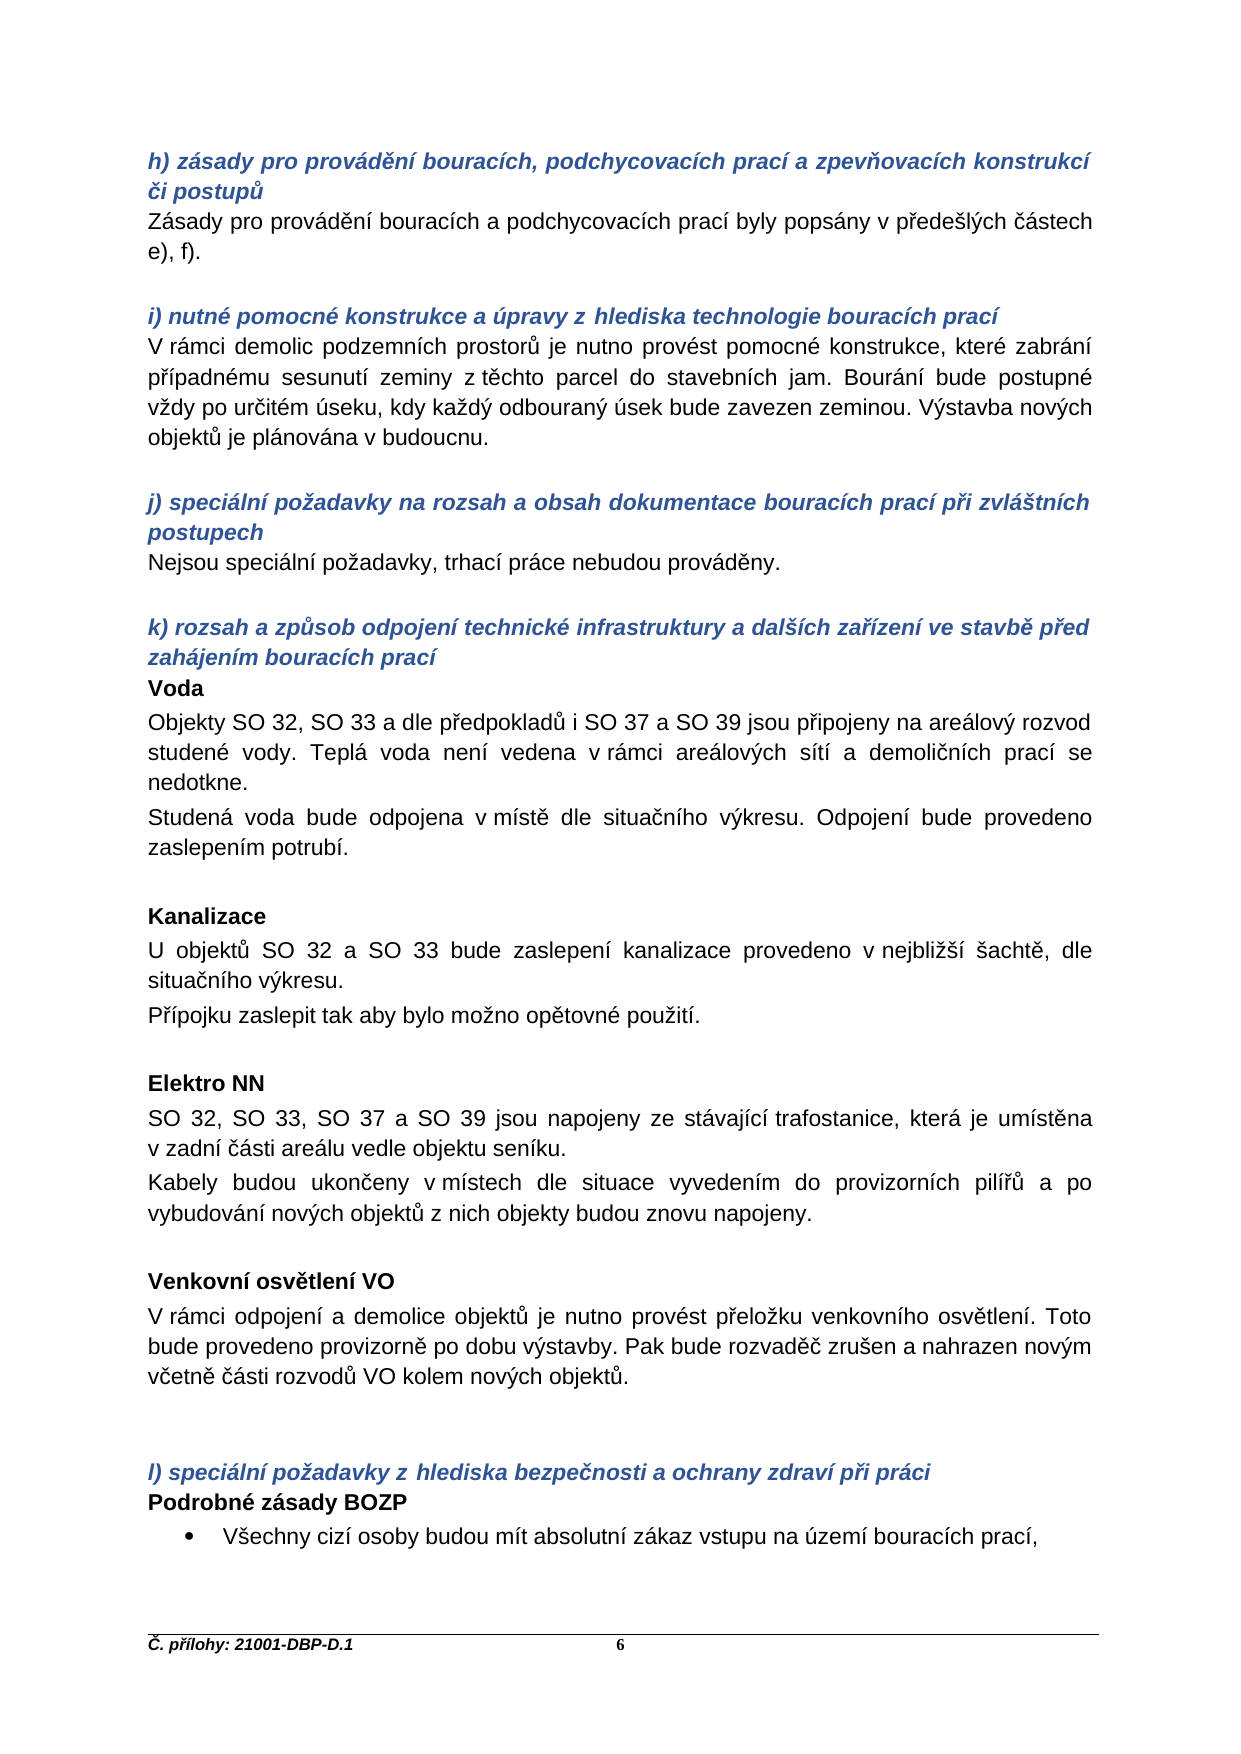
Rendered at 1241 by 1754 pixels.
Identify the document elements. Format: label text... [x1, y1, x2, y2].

text Kanalizace [148, 903, 1094, 929]
text Voda [148, 674, 1094, 701]
text SO 32, SO 33, SO 37 a SO 39 jsou napojeny ze stávající trafostanice, která je umístěna v zadní části areálu vedle objektu seníku. [148, 1105, 1093, 1161]
subtitle h) zásady pro provádění bouracích, podchycovacích prací a zpevňovacích konstrukcí či postupů [148, 148, 1093, 204]
text Kabely budou ukončeny v místech dle situace vyvedením do provizorních pilířů a po vybudování nových objektů z nich objekty budou znovu napojeny. [148, 1169, 1093, 1226]
text Přípojku zaslepit tak aby bylo možno opětovné použití. [148, 1002, 1093, 1028]
subtitle j) speciální požadavky na rozsah a obsah dokumentace bouracích prací při zvláštních postupech [148, 489, 1093, 545]
subtitle l) speciální požadavky z hlediska bezpečnosti a ochrany zdraví při práci [148, 1458, 1093, 1485]
text Zásady pro provádění bouracích a podchycovacích prací byly popsány v předešlých částech e), f). [148, 208, 1093, 264]
text Elektro NN [148, 1070, 1094, 1097]
subtitle k) rozsah a způsob odpojení technické infrastruktury a dalších zařízení ve stavbě před zahájením bouracích prací [148, 614, 1093, 671]
text U objektů SO 32 a SO 33 bude zaslepení kanalizace provedeno v nejbližší šachtě, dle situačního výkresu. [148, 937, 1093, 994]
list Všechny cizí osoby budou mít absolutní zákaz vstupu na území bouracích prací, [185, 1523, 1093, 1549]
text V rámci odpojení a demolice objektů je nutno provést přeložku venkovního osvětlení. Toto bude provedeno provizorně po dobu výstavby. Pak bude rozvaděč zrušen a nahrazen novým včetně části rozvodů VO kolem nových objektů. [148, 1303, 1093, 1389]
text Nejsou speciální požadavky, trhací práce nebudou prováděny. [148, 549, 1093, 576]
text Studená voda bude odpojena v místě dle situačního výkresu. Odpojení bude provedeno zaslepením potrubí. [148, 804, 1093, 860]
text Objekty SO 32, SO 33 a dle předpokladů i SO 37 a SO 39 jsou připojeny na areálový rozvod studené vody. Teplá voda není vedena v rámci areálových sítí a demoličních prací se nedotkne. [148, 709, 1093, 796]
text V rámci demolic podzemních prostorů je nutno provést pomocné konstrukce, které zabrání případnému sesunutí zeminy z těchto parcel do stavebních jam. Bourání bude postupné vždy po určitém úseku, kdy každý odbouraný úsek bude zavezen zeminou. Výstavba nových objektů je plánována v budoucnu. [148, 333, 1093, 450]
subtitle i) nutné pomocné konstrukce a úpravy z hlediska technologie bouracích prací [148, 303, 1093, 329]
text Venkovní osvětlení VO [148, 1268, 1094, 1295]
text Podrobné zásady BOZP [148, 1489, 1094, 1515]
